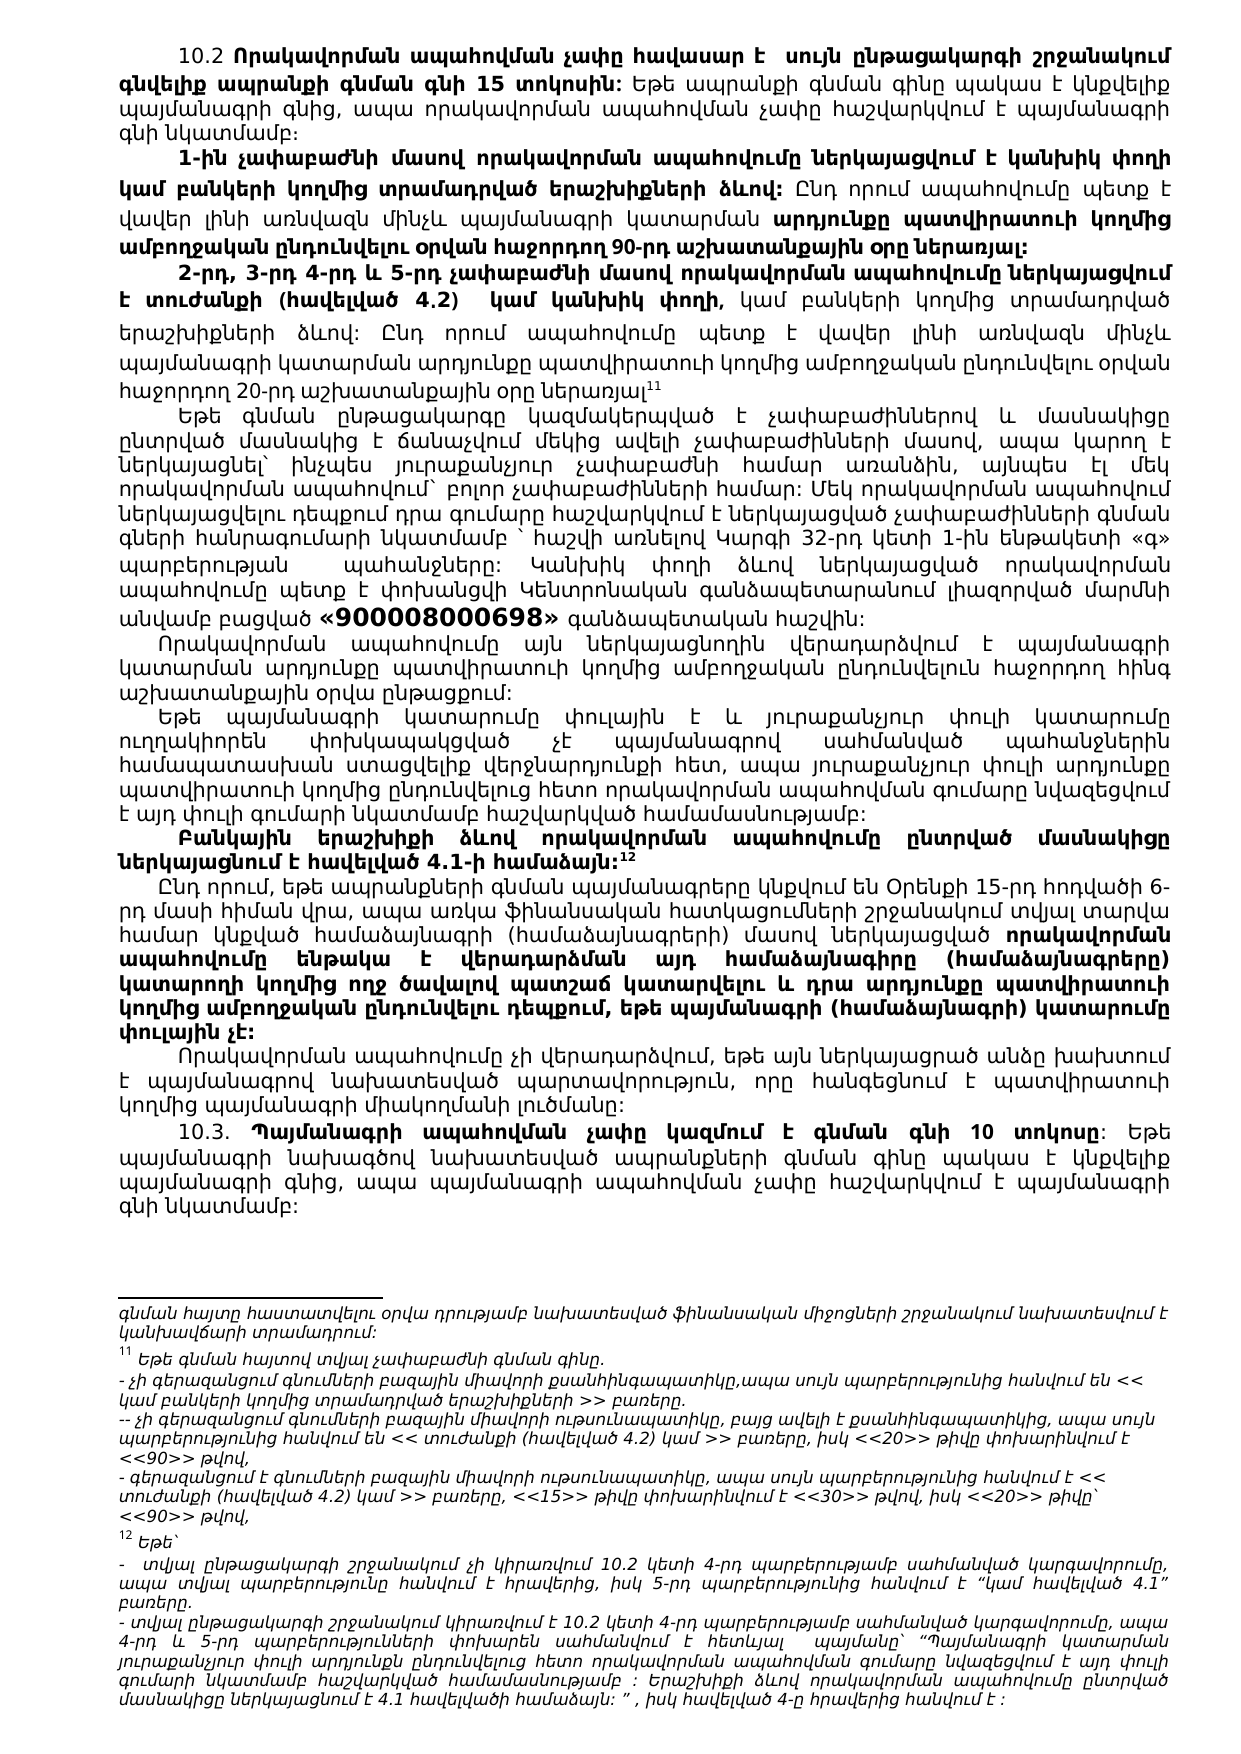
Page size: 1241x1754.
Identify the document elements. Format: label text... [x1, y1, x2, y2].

text Եթե պայմանագրի կատարումը փուլային է և յուրաքանչյուր փուլի կատարումը ուղղակիորեն փոխկապակցված չէ պայմանագրով սահմանված պահանջներին համապատասխան ստացվելիք վերջնարդյունքի հետ, ապա յուրաքանչյուր փուլի արդյունքը պատվիրատուի կողմից ընդունվելուց հետո որակավորման ապահովման գումարը նվազեցվում է այդ փուլի գումարի նկատմամբ հաշվարկված համամասնությամբ: [118, 705, 1171, 826]
text 1-ին չափաբաժնի մասով որակավորման ապահովումը ներկայացվում է կանխիկ փողի կամ բանկերի կողմից տրամադրված երաշխիքների ձևով: Ընդ որում ապահովումը պետք է վավեր լինի առնվազն մինչև պայմանագրի կատարման արդյունքը պատվիրատուի կողմից ամբողջական ընդունվելու օրվան հաջորդող 90-րդ աշխատանքային օրը ներառյալ: [118, 146, 1171, 261]
text Որակավորման ապահովումը չի վերադարձվում, եթե այն ներկայացրած անձը խախտում է պայմանագրով նախատեսված պարտավորություն, որը հանգեցնում է պատվիրատուի կողմից պայմանագրի միակողմանի լուծմանը: [118, 1044, 1171, 1117]
text 2-րդ, 3-րդ 4-րդ և 5-րդ չափաբաժնի մասով որակավորման ապահովումը ներկայացվում է տուժանքի (հավելված 4․2) կամ կանխիկ փողի, կամ բանկերի կողմից տրամադրված երաշխիքների ձևով: Ընդ որում ապահովումը պետք է վավեր լինի առնվազն մինչև պայմանագրի կատարման արդյունքը պատվիրատուի կողմից ամբողջական ընդունվելու օրվան հաջորդող 20-րդ աշխատանքային օրը ներառյալ [118, 261, 1171, 404]
text Ընդ որում, եթե ապրանքների գնման պայմանագրերը կնքվում են Օրենքի 15-րդ հոդվածի 6-րդ մասի հիման վրա, ապա առկա ֆինանսական հատկացումների շրջանակում տվյալ տարվա համար կնքված համաձայնագրի (համաձայնագրերի) մասով ներկայացված որակավորման ապահովումը ենթակա է վերադարձման այդ համաձայնագիրը (համաձայնագրերը) կատարողի կողմից ողջ ծավալով պատշաճ կատարվելու և դրա արդյունքը պատվիրատուի կողմից ամբողջական ընդունվելու դեպքում, եթե պայմանագրի (համաձայնագրի) կատարումը փուլային չէ: [118, 875, 1171, 1044]
text Որակավորման ապահովումը այն ներկայացնողին վերադարձվում է պայմանագրի կատարման արդյունքը պատվիրատուի կողմից ամբողջական ընդունվելուն հաջորդող հինգ աշխատանքային օրվա ընթացքում: [118, 632, 1171, 705]
text 10.3. Պայմանագրի ապահովման չափը կազմում է գնման գնի 10 տոկոսը: Եթե պայմանագրի նախագծով նախատեսված ապրանքների գնման գինը պակաս է կնքվելիք պայմանագրի գնից, ապա պայմանագրի ապահովման չափը հաշվարկվում է պայմանագրի գնի նկատմամբ: [118, 1117, 1171, 1219]
text Բանկային երաշխիքի ձևով որակավորման ապահովումը ընտրված մասնակիցը ներկայացնում է հավելված 4.1-ի համաձայն: [118, 826, 1171, 875]
text 10.2 Որակավորման ապահովման չափը հավասար է սույն ընթացակարգի շրջանակում գնվելիք ապրանքի գնման գնի 15 տոկոսին: Եթե ապրանքի գնման գինը պակաս է կնքվելիք պայմանագրի գնից, ապա որակավորման ապահովման չափը հաշվարկվում է պայմանագրի գնի նկատմամբ։ [118, 44, 1171, 146]
text Եթե գնման ընթացակարգը կազմակերպված է չափաբաժիններով և մասնակիցը ընտրված մասնակից է ճանաչվում մեկից ավելի չափաբաժինների մասով, ապա կարող է ներկայացնել՝ ինչպես յուրաքանչյուր չափաբաժնի համար առանձին, այնպես էլ մեկ որակավորման ապահովում` բոլոր չափաբաժինների համար: Մեկ որակավորման ապահովում ներկայացվելու դեպքում դրա գումարը հաշվարկվում է ներկայացված չափաբաժինների գնման գների հանրագումարի նկատմամբ ՝ հաշվի առնելով Կարգի 32-րդ կետի 1-ին ենթակետի «գ» պարբերության պահանջները: Կանխիկ փողի ձևով ներկայացված որակավորման ապահովումը պետք է փոխանցվի Կենտրոնական գանձապետարանում լիազորված մարմնի անվամբ բացված «900008000698» գանձապետական հաշվին: [118, 404, 1171, 632]
